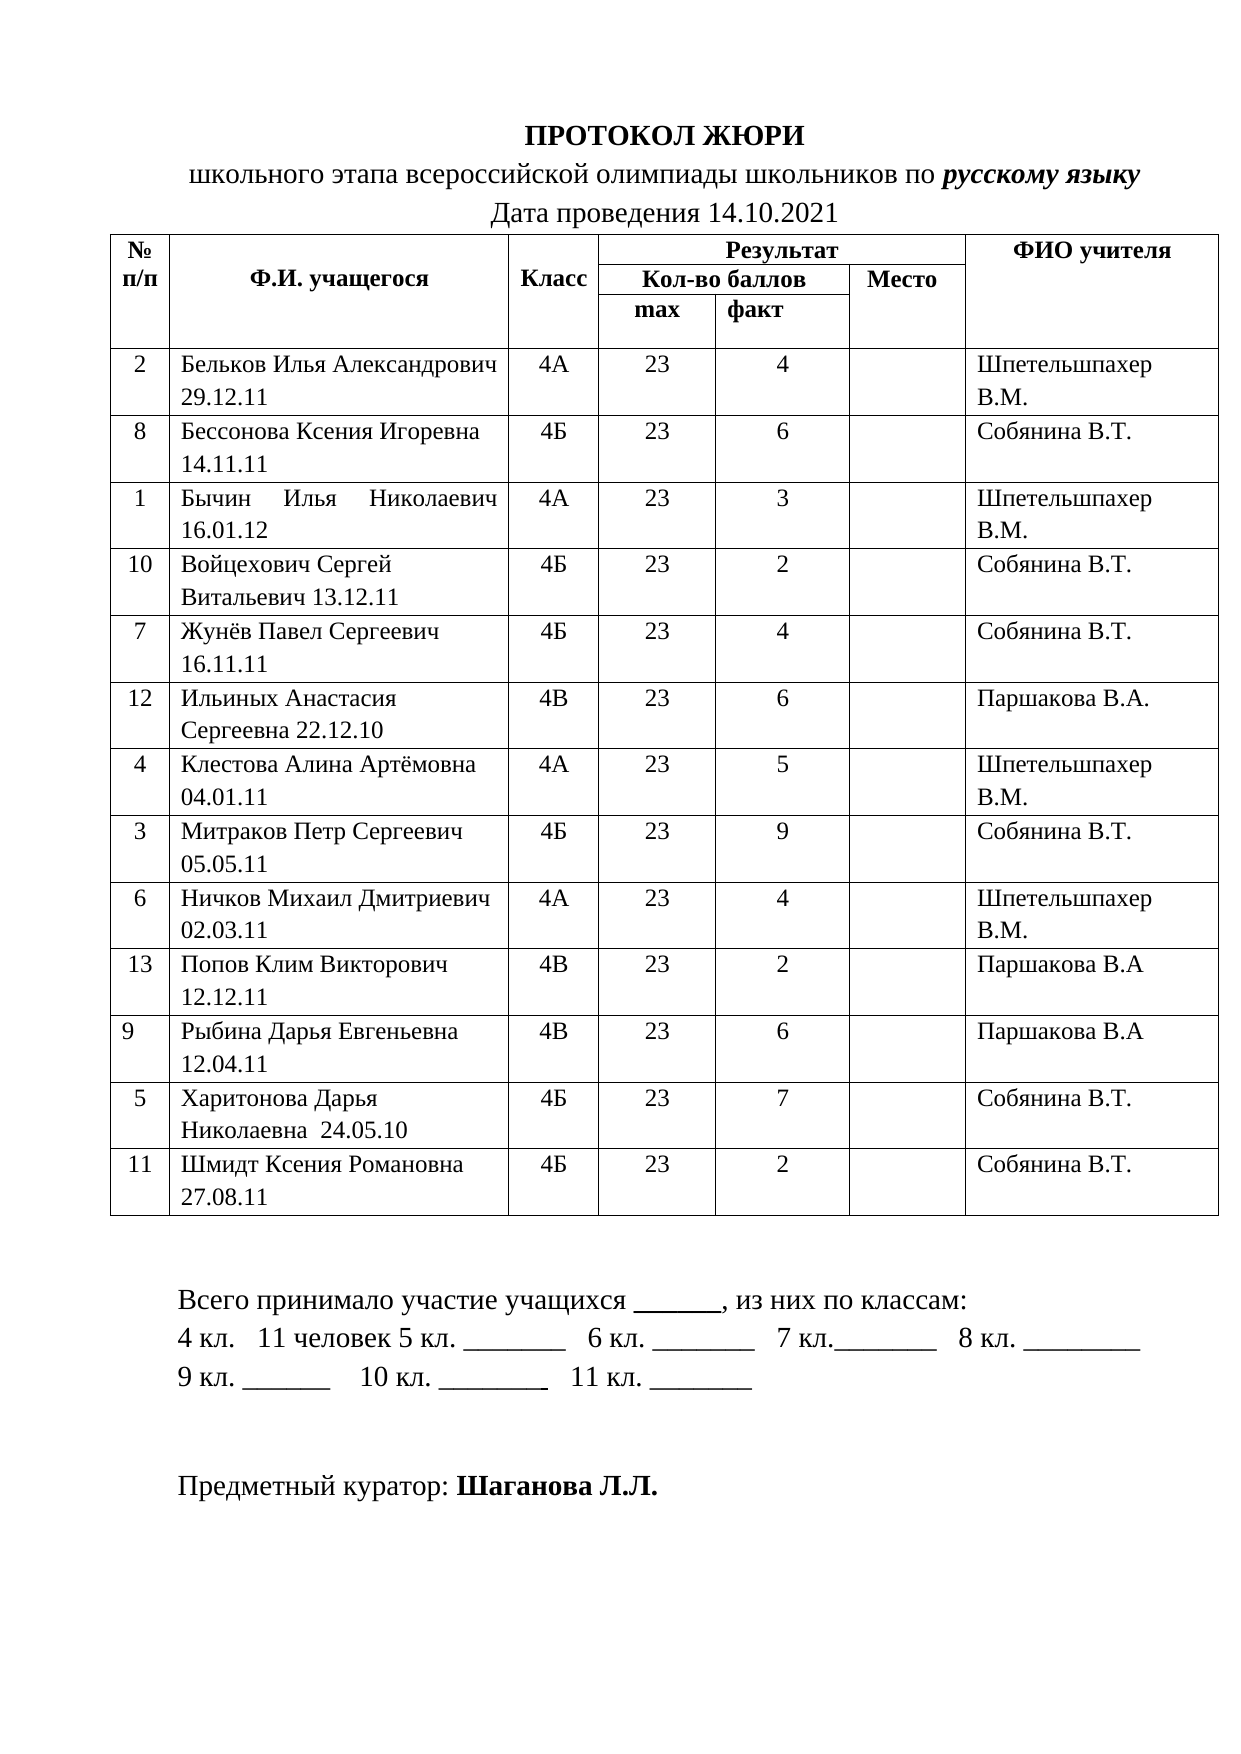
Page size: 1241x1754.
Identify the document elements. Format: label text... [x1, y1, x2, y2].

table_cell Паршакова В.А [966, 1016, 1218, 1082]
table_cell 23 [599, 1016, 715, 1082]
table_cell 3 [716, 483, 849, 548]
table_cell 4 [111, 749, 169, 815]
table_cell [850, 549, 965, 615]
table_cell 13 [111, 949, 169, 1015]
table_cell Паршакова В.А [966, 949, 1218, 1015]
table_cell [850, 683, 965, 748]
table_cell Бессонова Ксения Игоревна 14.11.11 [170, 416, 508, 482]
table_cell 4Б [509, 416, 598, 482]
table_cell Место [850, 265, 965, 348]
table_cell Рыбина Дарья Евгеньевна 12.04.11 [170, 1016, 508, 1082]
text школьного этапа всероссийской олимпиады школьников по русскому языку [177, 157, 1152, 190]
table_cell 4 [716, 616, 849, 682]
table_cell 2 [716, 949, 849, 1015]
table_cell 6 [716, 416, 849, 482]
table_cell 23 [599, 949, 715, 1015]
table_cell [850, 1083, 965, 1148]
table_cell 4А [509, 883, 598, 948]
table_cell [850, 416, 965, 482]
table_cell 6 [111, 883, 169, 948]
table_cell 6 [716, 683, 849, 748]
table_cell 9 [716, 816, 849, 882]
table_cell 4В [509, 949, 598, 1015]
table_cell 7 [716, 1083, 849, 1148]
table_cell 4Б [509, 816, 598, 882]
table_cell 23 [599, 349, 715, 415]
table_header ФИО учителя [966, 235, 1218, 348]
table_cell Харитонова Дарья Николаевна 24.05.10 [170, 1083, 508, 1148]
table_cell 3 [111, 816, 169, 882]
table_cell 9 [111, 1016, 169, 1082]
table_cell 2 [716, 1149, 849, 1215]
table_cell 4В [509, 1016, 598, 1082]
table_cell Клестова Алина Артёмовна 04.01.11 [170, 749, 508, 815]
table_cell 23 [599, 683, 715, 748]
table_cell 4Б [509, 616, 598, 682]
text Дата проведения 14.10.2021 [177, 195, 1152, 229]
table_cell 7 [111, 616, 169, 682]
table_cell 4А [509, 749, 598, 815]
table_cell [850, 1016, 965, 1082]
table_cell Собянина В.Т. [966, 816, 1218, 882]
table_cell 4Б [509, 1083, 598, 1148]
table_header Результат [599, 235, 965, 263]
table_cell 4 [716, 349, 849, 415]
table_cell [850, 483, 965, 548]
table_cell Шпетельшпахер В.М. [966, 349, 1218, 415]
table_cell 4В [509, 683, 598, 748]
table_cell Шпетельшпахер В.М. [966, 749, 1218, 815]
table_cell факт [716, 295, 849, 348]
table_cell 23 [599, 749, 715, 815]
table_cell Шмидт Ксения Романовна 27.08.11 [170, 1149, 508, 1215]
table_cell 23 [599, 816, 715, 882]
table_cell Собянина В.Т. [966, 549, 1218, 615]
table_cell Шпетельшпахер В.М. [966, 483, 1218, 548]
table_cell 4 [716, 883, 849, 948]
table_cell Шпетельшпахер В.М. [966, 883, 1218, 948]
table_cell 11 [111, 1149, 169, 1215]
table_cell 23 [599, 1149, 715, 1215]
table_cell Ильиных Анастасия Сергеевна 22.12.10 [170, 683, 508, 748]
text Всего принимало участие учащихся ______, из них по классам: [177, 1282, 1152, 1316]
table_cell 23 [599, 1083, 715, 1148]
text Предметный куратор: Шаганова Л.Л. [177, 1468, 1152, 1502]
table_cell 23 [599, 549, 715, 615]
table_cell Попов Клим Викторович 12.12.11 [170, 949, 508, 1015]
table_cell 5 [111, 1083, 169, 1148]
table_cell 2 [716, 549, 849, 615]
text 4 кл. 11 человек 5 кл. _______ 6 кл. _______ 7 кл._______ 8 кл. ________ [177, 1321, 1152, 1354]
table_cell 23 [599, 416, 715, 482]
table_cell 1 [111, 483, 169, 548]
table_cell 4А [509, 483, 598, 548]
table_cell 23 [599, 883, 715, 948]
table_cell 12 [111, 683, 169, 748]
table_cell Паршакова В.А. [966, 683, 1218, 748]
table_cell [850, 949, 965, 1015]
table_cell 23 [599, 483, 715, 548]
table_cell [850, 616, 965, 682]
table_cell Бычин Илья Николаевич 16.01.12 [170, 483, 508, 548]
table_header Ф.И. учащегося [170, 235, 508, 348]
table_cell 4А [509, 349, 598, 415]
table_cell [850, 816, 965, 882]
text ПРОТОКОЛ ЖЮРИ [177, 118, 1152, 152]
table_cell Митраков Петр Сергеевич 05.05.11 [170, 816, 508, 882]
table_cell [850, 349, 965, 415]
table_header № п/п [111, 235, 169, 348]
table_header Класс [509, 235, 598, 348]
table_cell 8 [111, 416, 169, 482]
table_cell Собянина В.Т. [966, 1149, 1218, 1215]
table_cell 5 [716, 749, 849, 815]
table_cell Жунёв Павел Сергеевич 16.11.11 [170, 616, 508, 682]
table_cell Собянина В.Т. [966, 1083, 1218, 1148]
table_cell [850, 1149, 965, 1215]
table_cell 2 [111, 349, 169, 415]
table_cell 6 [716, 1016, 849, 1082]
table_cell Войцехович Сергей Витальевич 13.12.11 [170, 549, 508, 615]
table_cell Собянина В.Т. [966, 616, 1218, 682]
table_cell Бельков Илья Александрович 29.12.11 [170, 349, 508, 415]
table_cell 4Б [509, 1149, 598, 1215]
table_cell Собянина В.Т. [966, 416, 1218, 482]
table_cell [850, 749, 965, 815]
table_cell max [599, 295, 715, 348]
table_cell 4Б [509, 549, 598, 615]
table_cell Ничков Михаил Дмитриевич 02.03.11 [170, 883, 508, 948]
table_cell 23 [599, 616, 715, 682]
table_cell 10 [111, 549, 169, 615]
text 9 кл. ______ 10 кл. _______ 11 кл. _______ [177, 1359, 1152, 1393]
table_cell [850, 883, 965, 948]
table_cell Кол-во баллов [599, 265, 849, 293]
